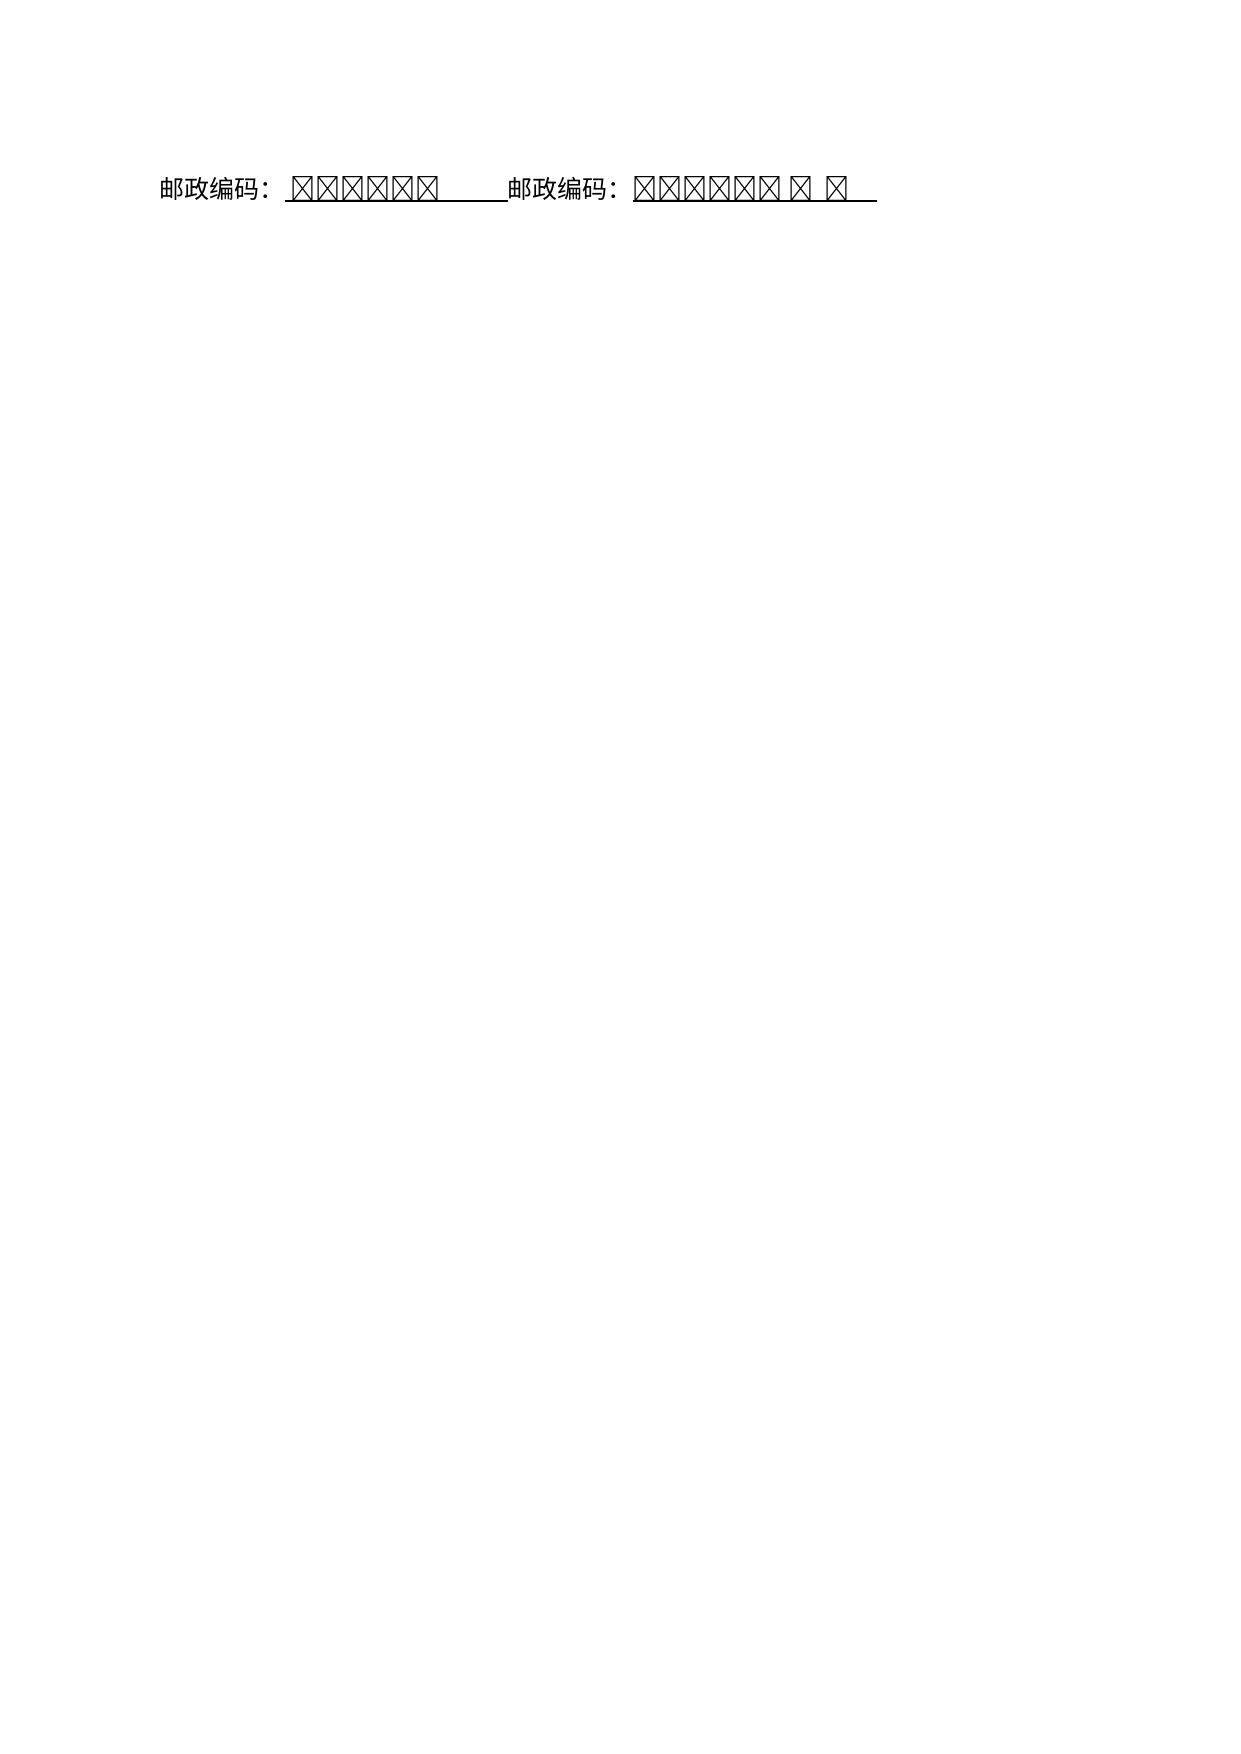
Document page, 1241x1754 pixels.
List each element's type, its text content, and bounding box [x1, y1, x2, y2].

text 邮政编码：  邮政编码：   [159, 155, 1110, 220]
